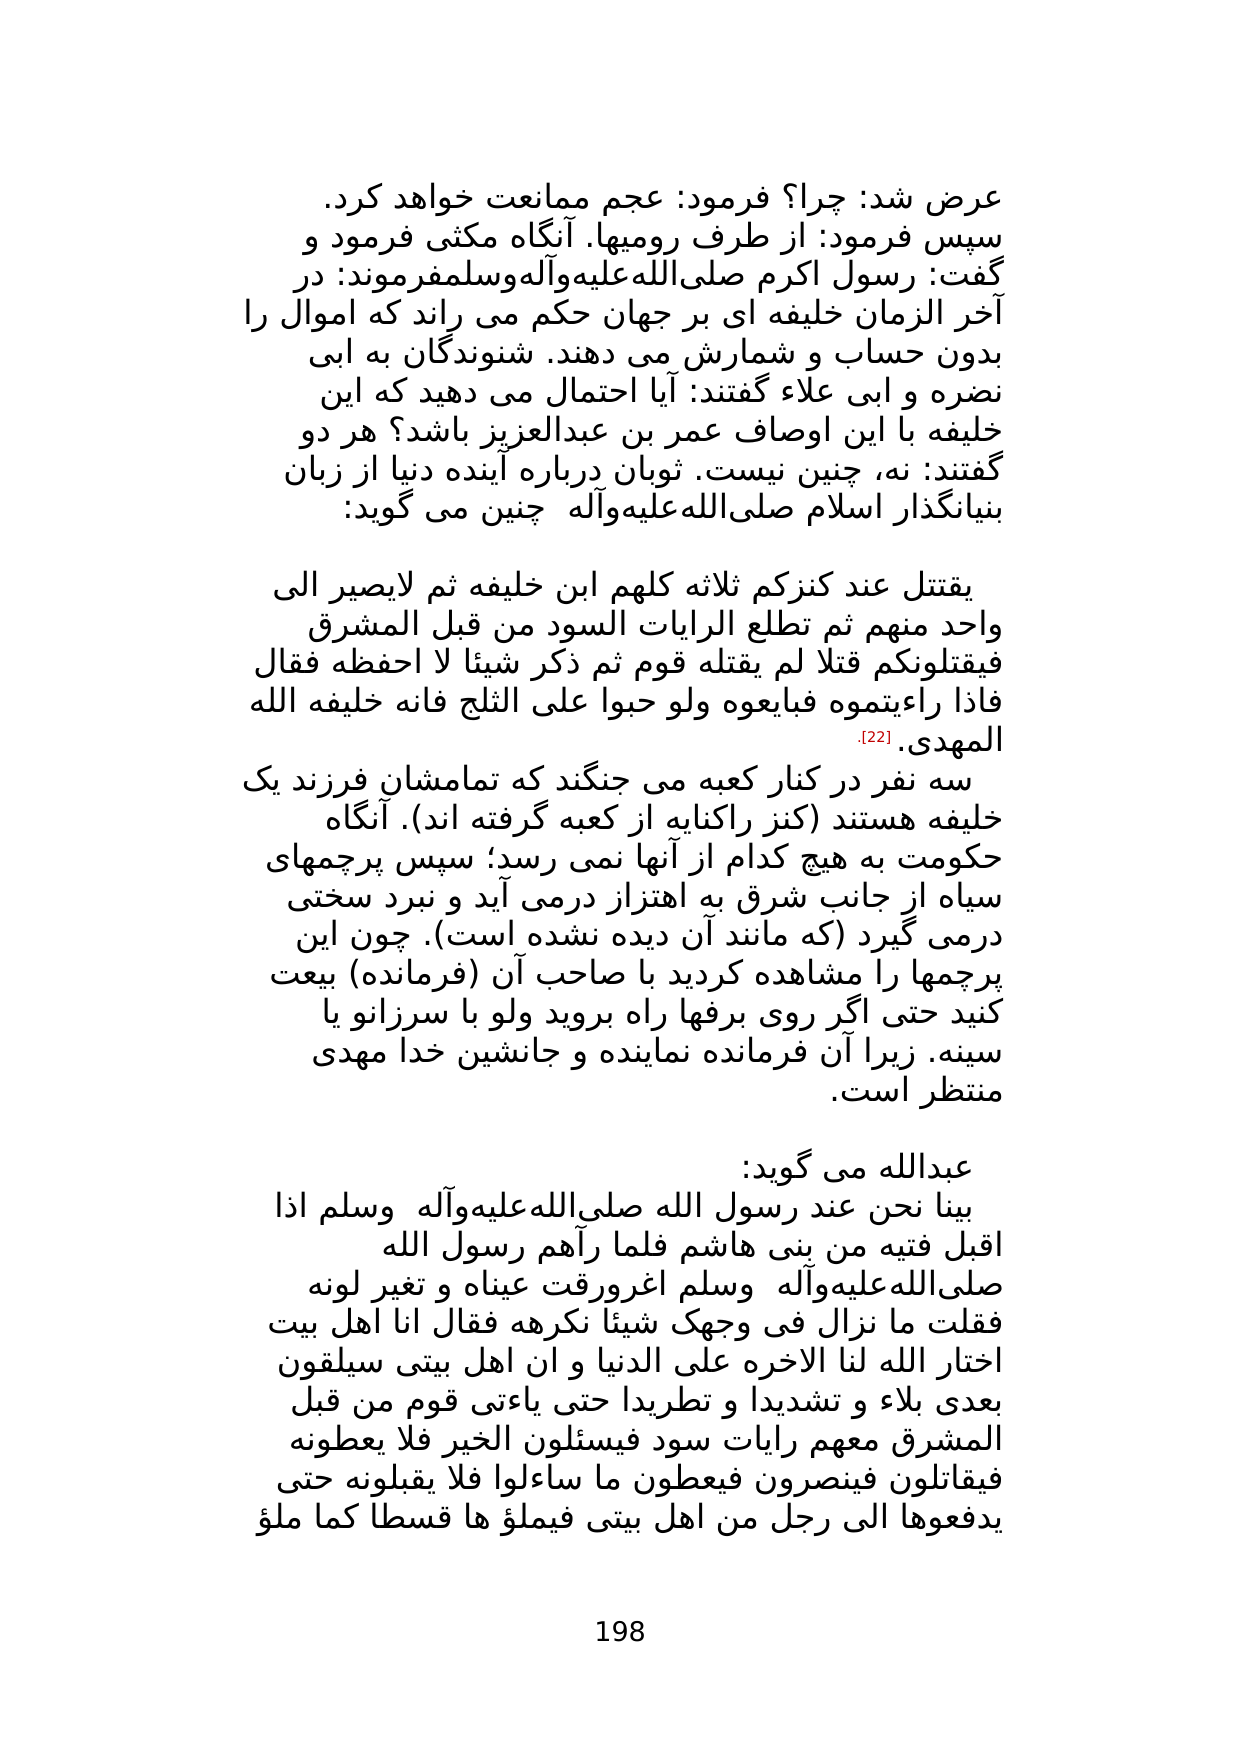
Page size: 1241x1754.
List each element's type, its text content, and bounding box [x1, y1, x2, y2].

text یقتتل عند کنزکم ثلاثه کلهم ابن خلیفه ثم لایصیر الی واحد منهم ثم تطلع الرایات السود من قبل المشرق فیقتلونکم قتلا لم یقتله قوم ثم ذکر شیئا لا احفظه فقال فاذا راءیتموه فبایعوه ولو حبوا علی الثلج فانه خلیفه الله المهدی. [22]. [236, 565, 1004, 759]
text عبدالله می گوید: [236, 1147, 1004, 1186]
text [236, 177, 1004, 527]
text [236, 1186, 1004, 1536]
text سه نفر در کنار کعبه می جنگند که تمامشان فرزند یک خلیفه هستند (کنز راکنایه از کعبه گرفته اند). آنگاه حکومت به هیچ کدام از آنها نمی رسد؛ سپس پرچمهای سیاه از جانب شرق به اهتزاز درمی آید و نبرد سختی درمی گیرد (که مانند آن دیده نشده است). چون این پرچمها را مشاهده کردید با صاحب آن (فرمانده) بیعت کنید حتی اگر روی برفها راه بروید ولو با سرزانو یا سینه. زیرا آن فرمانده نماینده و جانشین خدا مهدی منتظر است. [236, 759, 1004, 1109]
